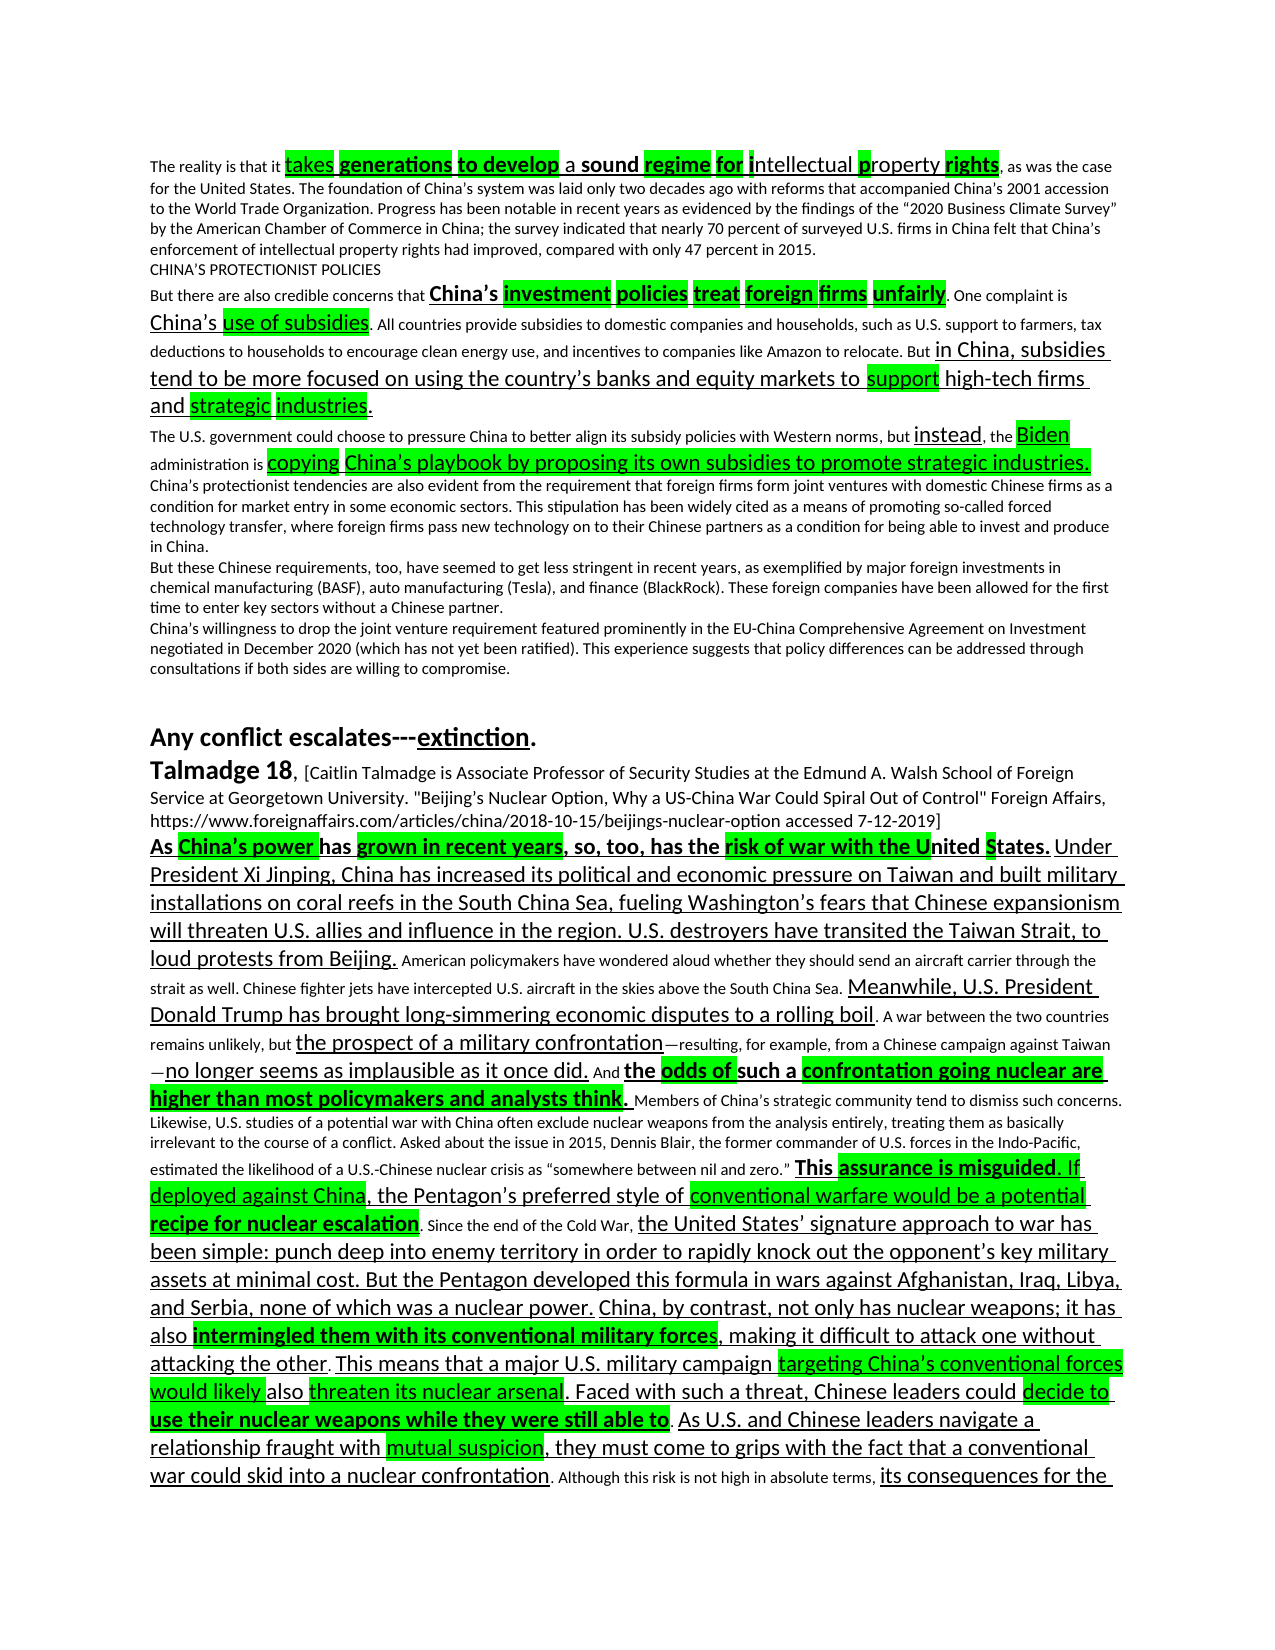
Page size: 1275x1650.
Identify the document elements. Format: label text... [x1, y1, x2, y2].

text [150, 886, 1125, 1489]
text But these Chinese requirements, too, have seemed to get less stringent in recent years, as exemplified by major foreign investments in chemical manufacturing (BASF), auto manufacturing (Tesla), and finance (BlackRock). These foreign companies have been allowed for the first time to enter key sectors without a Chinese partner. [150, 557, 1125, 618]
text But there are also credible concerns that China’s investment policies treat foreign firms unfairly. One complaint is China’s use of subsidies. All countries provide subsidies to domestic companies and households, such as U.S. support to farmers, tax deductions to households to encourage clean energy use, and incentives to companies like Amazon to relocate. But in China, subsidies tend to be more focused on using the country’s banks and equity markets to support high-tech firms and strategic industries. [150, 279, 1125, 420]
text The U.S. government could choose to pressure China to better align its subsidy policies with Western norms, but instead, the Biden administration is copying China’s playbook by proposing its own subsidies to promote strategic industries. [150, 420, 1016, 476]
text China’s protectionist tendencies are also evident from the requirement that foreign firms form joint ventures with domestic Chinese firms as a condition for market entry in some economic sectors. This stipulation has been widely cited as a means of promoting so-called forced technology transfer, where foreign firms pass new technology on to their Chinese partners as a condition for being able to invest and produce in China. [150, 476, 1125, 557]
text Talmadge 18, [Caitlin Talmadge is Associate Professor of Security Studies at the Edmund A. Walsh School of Foreign Service at Georgetown University. "Beijing’s Nuclear Option, Why a US-China War Could Spiral Out of Control" Foreign Affairs, https://www.foreignaffairs.com/articles/china/2018-10-15/beijings-nuclear-option accessed 7-12-2019] [150, 753, 1125, 832]
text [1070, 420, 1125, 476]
text China’s willingness to drop the joint venture requirement featured prominently in the EU-China Comprehensive Agreement on Investment negotiated in December 2020 (which has not yet been ratified). This experience suggests that policy differences can be addressed through consultations if both sides are willing to compromise. [150, 618, 1125, 679]
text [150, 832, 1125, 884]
text The reality is that it takes generations to develop a sound regime for intellectual property rights, as was the case for the United States. The foundation of China’s system was laid only two decades ago with reforms that accompanied China’s 2001 accession to the World Trade Organization. Progress has been notable in recent years as evidenced by the findings of the “2020 Business Climate Survey” by the American Chamber of Commerce in China; the survey indicated that nearly 70 percent of surveyed U.S. firms in China felt that China’s enforcement of intellectual property rights had improved, compared with only 47 percent in 2015. [150, 150, 1125, 259]
text CHINA’S PROTECTIONIST POLICIES [150, 259, 1125, 279]
subtitle Any conflict escalates---extinction. [150, 720, 1125, 753]
